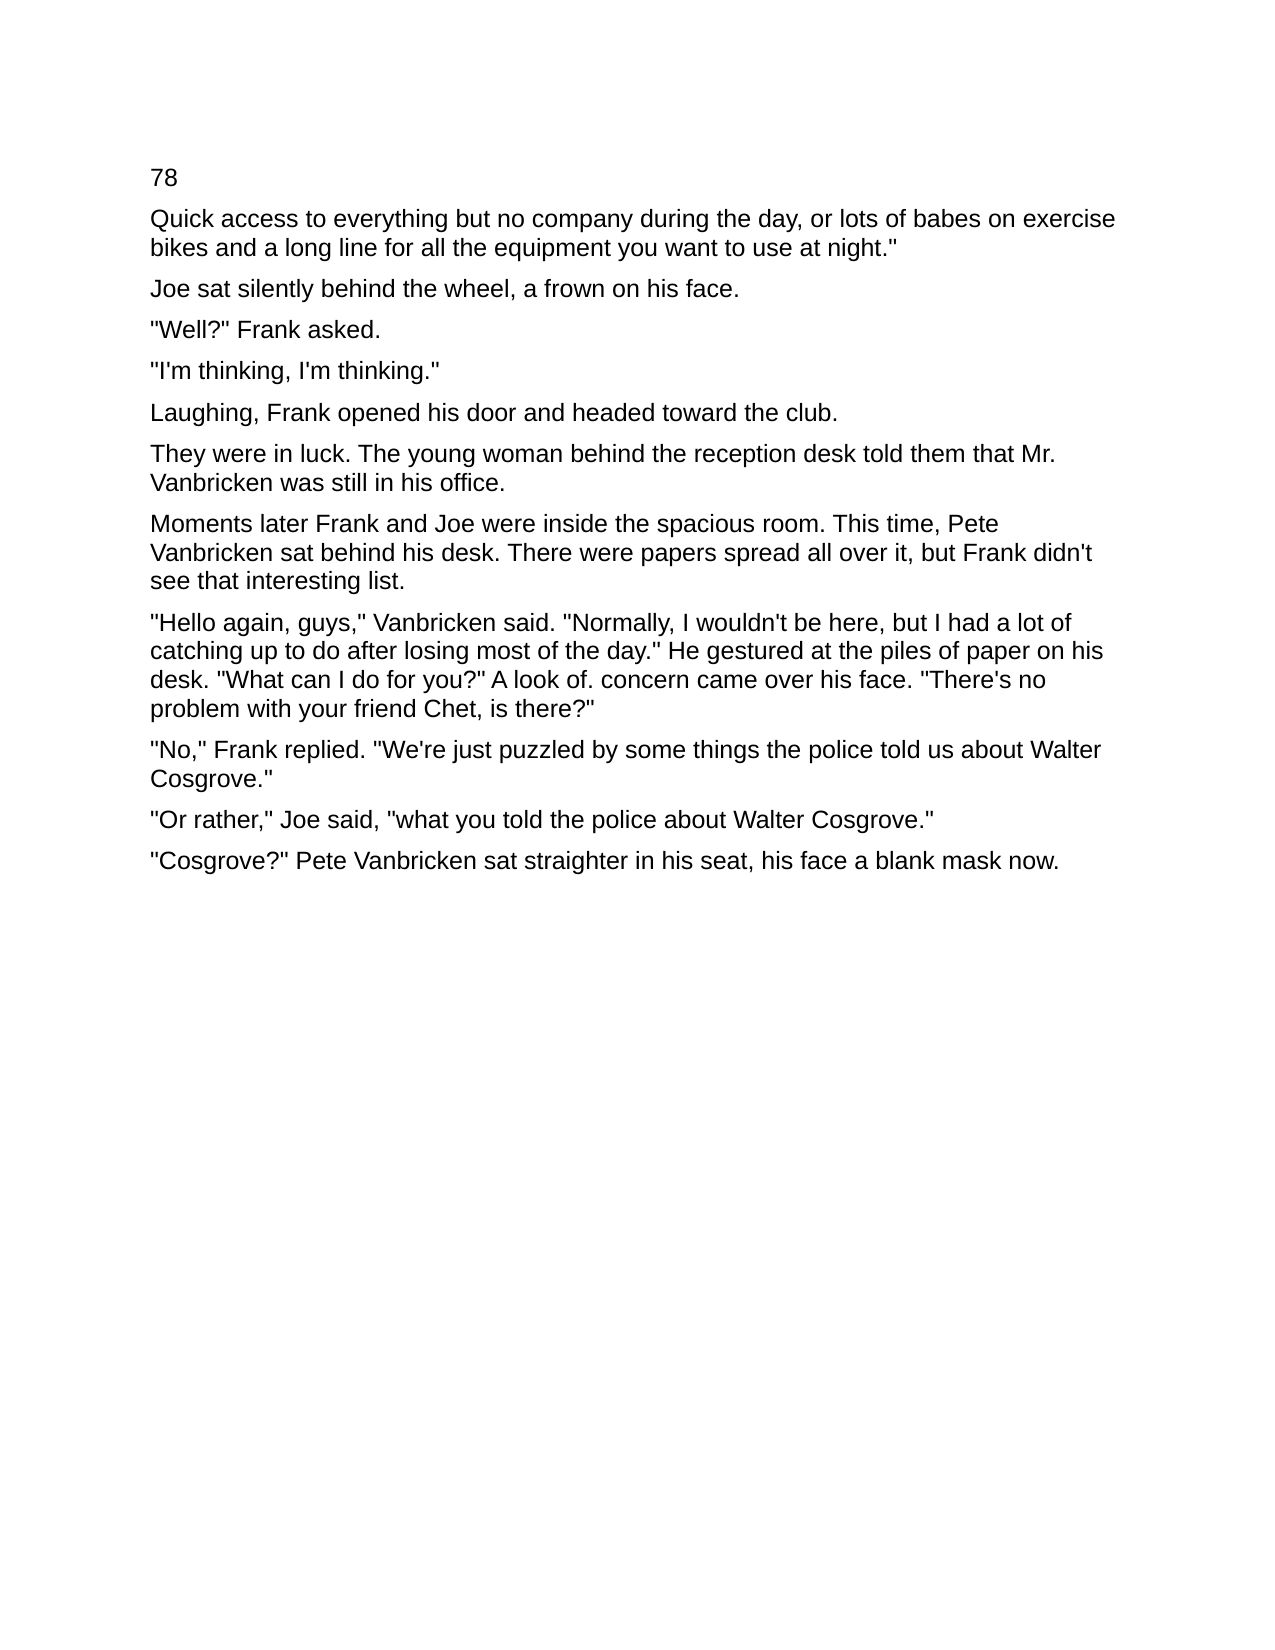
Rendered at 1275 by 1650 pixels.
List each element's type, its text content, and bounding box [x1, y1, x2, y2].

text Joe sat silently behind the wheel, a frown on his face. [150, 274, 1125, 302]
text 78 [150, 162, 1125, 191]
text "Or rather," Joe said, "what you told the police about Walter Cosgrove." [150, 805, 1125, 834]
text "I'm thinking, I'm thinking." [150, 356, 1125, 385]
text Quick access to everything but no company during the day, or lots of babes on exercise bikes and a long line for all the equipment you want to use at night." [150, 204, 1125, 261]
text "Well?" Frank asked. [150, 315, 1125, 344]
text "Hello again, guys," Vanbricken said. "Normally, I wouldn't be here, but I had a lot of catching up to do after losing most of the day." He gestured at the piles of paper on his desk. "What can I do for you?" A look of. concern came over his face. "There's no problem with your friend Chet, is there?" [150, 607, 1125, 722]
text "No," Frank replied. "We're just puzzled by some things the police told us about Walter Cosgrove." [150, 735, 1125, 792]
text "Cosgrove?" Pete Vanbricken sat straighter in his seat, his face a blank mask now. [150, 846, 1125, 875]
text They were in luck. The young woman behind the reception desk told them that Mr. Vanbricken was still in his office. [150, 439, 1125, 496]
text Moments later Frank and Joe were inside the spacious room. This time, Pete Vanbricken sat behind his desk. There were papers spread all over it, but Frank didn't see that interesting list. [150, 509, 1125, 595]
text Laughing, Frank opened his door and headed toward the club. [150, 397, 1125, 426]
